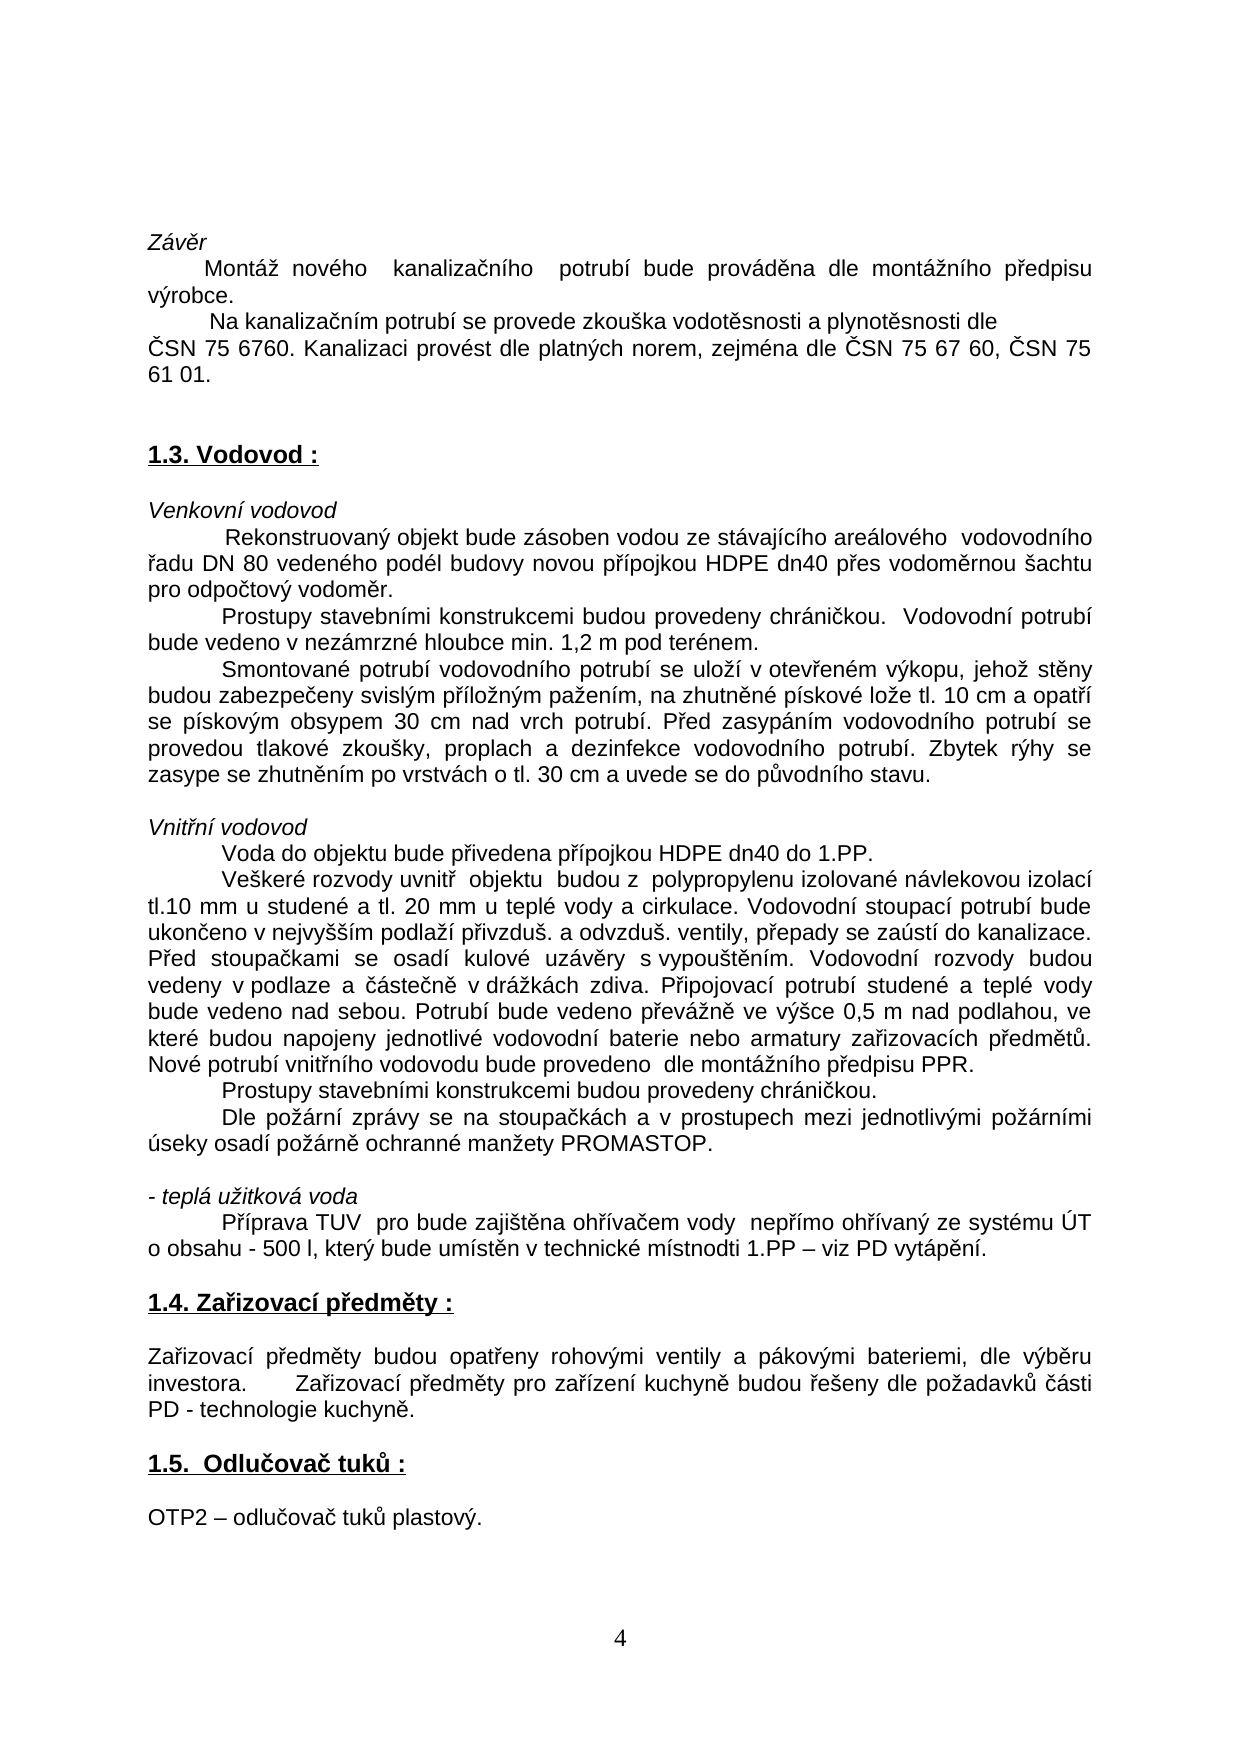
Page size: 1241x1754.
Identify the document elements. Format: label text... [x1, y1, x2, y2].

text Venkovní vodovod [148, 497, 1093, 524]
text - teplá užitková voda [148, 1183, 1093, 1209]
text Prostupy stavebními konstrukcemi budou provedeny chráničkou. Vodovodní potrubí bude vedeno v nezámrzné hloubce min. 1,2 m pod terénem. [148, 603, 1093, 656]
text Prostupy stavebními konstrukcemi budou provedeny chráničkou. [148, 1077, 1093, 1103]
text Veškeré rozvody uvnitř objektu budou z polypropylenu izolované návlekovou izolací tl.10 mm u studené a tl. 20 mm u teplé vody a cirkulace. Vodovodní stoupací potrubí bude ukončeno v nejvyšším podlaží přivzduš. a odvzduš. ventily, přepady se zaústí do kanalizace. Před stoupačkami se osadí kulové uzávěry s vypouštěním. Vodovodní rozvody budou vedeny v podlaze a částečně v drážkách zdiva. Připojovací potrubí studené a teplé vody bude vedeno nad sebou. Potrubí bude vedeno převážně ve výšce 0,5 m nad podlahou, ve které budou napojeny jednotlivé vodovodní baterie nebo armatury zařizovacích předmětů. Nové potrubí vnitřního vodovodu bude provedeno dle montážního předpisu PPR. [148, 866, 1093, 1077]
text Montáž nového kanalizačního potrubí bude prováděna dle montážního předpisu výrobce. [148, 255, 1093, 308]
text 1.4. Zařizovací předměty : [148, 1288, 1093, 1317]
text ČSN 75 6760. Kanalizaci provést dle platných norem, zejména dle ČSN 75 67 60, ČSN 75 61 01. [148, 334, 1093, 387]
text Smontované potrubí vodovodního potrubí se uloží v otevřeném výkopu, jehož stěny budou zabezpečeny svislým příložným pažením, na zhutněné pískové lože tl. 10 cm a opatří se pískovým obsypem 30 cm nad vrch potrubí. Před zasypáním vodovodního potrubí se provedou tlakové zkoušky, proplach a dezinfekce vodovodního potrubí. Zbytek rýhy se zasype se zhutněním po vrstvách o tl. 30 cm a uvede se do původního stavu. [148, 656, 1093, 787]
text 1.5. Odlučovač tuků : [148, 1448, 1093, 1477]
text Rekonstruovaný objekt bude zásoben vodou ze stávajícího areálového vodovodního řadu DN 80 vedeného podél budovy novou přípojkou HDPE dn40 přes vodoměrnou šachtu pro odpočtový vodoměr. [148, 524, 1093, 603]
text Vnitřní vodovod [148, 814, 1093, 840]
text 1.3. Vodovod : [148, 440, 1093, 469]
text Zařizovací předměty budou opatřeny rohovými ventily a pákovými bateriemi, dle výběru investora. Zařizovací předměty pro zařízení kuchyně budou řešeny dle požadavků části PD - technologie kuchyně. [148, 1343, 1093, 1422]
text Závěr [148, 229, 1093, 255]
text Dle požární zprávy se na stoupačkách a v prostupech mezi jednotlivými požárními úseky osadí požárně ochranné manžety PROMASTOP. [148, 1103, 1093, 1156]
text Příprava TUV pro bude zajištěna ohřívačem vody nepřímo ohřívaný ze systému ÚT o obsahu - 500 l, který bude umístěn v technické místnodti 1.PP – viz PD vytápění. [148, 1209, 1093, 1262]
text Na kanalizačním potrubí se provede zkouška vodotěsnosti a plynotěsnosti dle [177, 308, 1093, 334]
text Voda do objektu bude přivedena přípojkou HDPE dn40 do 1.PP. [148, 840, 1093, 866]
text OTP2 – odlučovač tuků plastový. [148, 1504, 1093, 1530]
